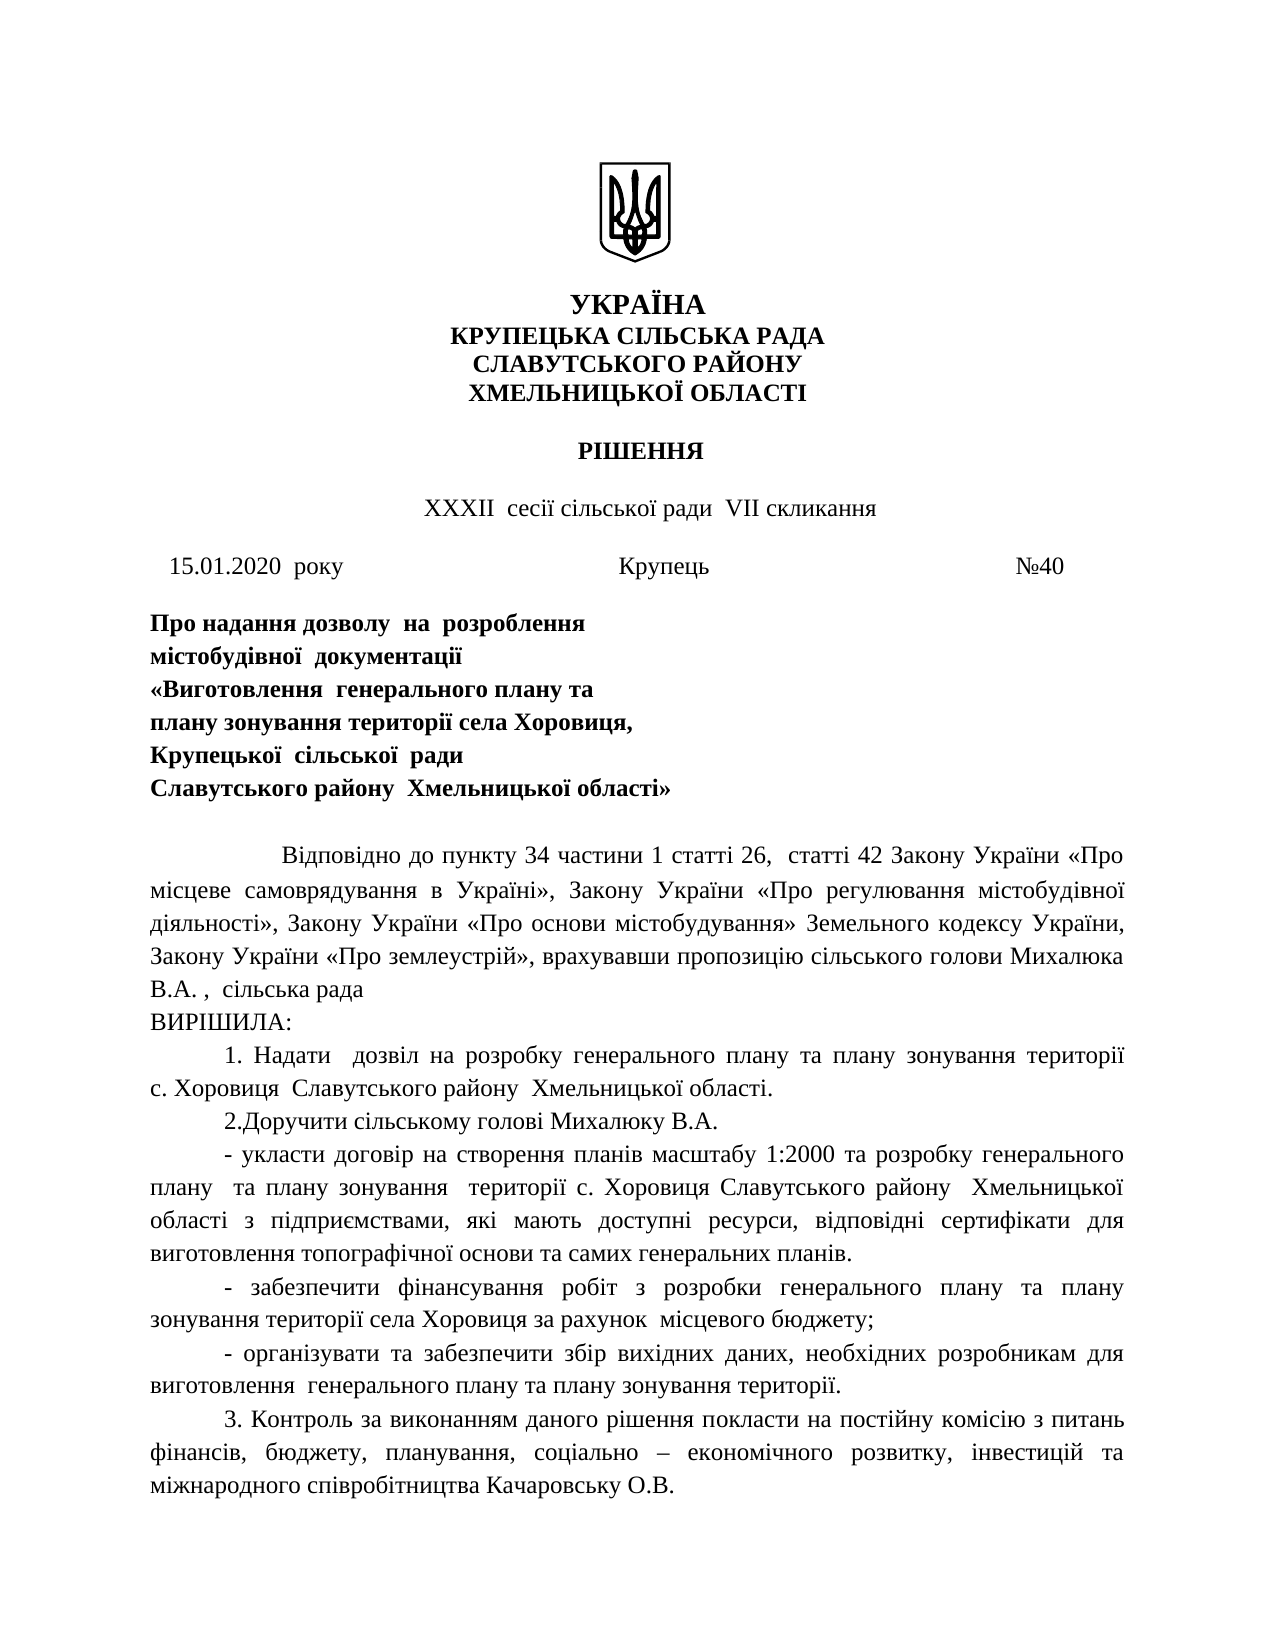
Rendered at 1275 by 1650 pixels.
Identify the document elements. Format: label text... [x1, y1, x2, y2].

text 1. Надати дозвіл на розробку генерального плану та плану зонування території с. Хоровиця Славутського району Хмельницької області. [150, 1040, 1125, 1102]
text плану зонування території села Хоровиця, [150, 707, 1125, 736]
text 3. Контроль за виконанням даного рішення покласти на постійну комісію з питань фінансів, бюджету, планування, соціально – економічного розвитку, інвестицій та міжнародного співробітництва Качаровську О.В. [150, 1404, 1125, 1498]
text Відповідно до пункту 34 частини 1 статті 26, статті 42 Закону України «Про місцеве самоврядування в Україні», Закону України «Про регулювання містобудівної діяльності», Закону України «Про основи містобудування» Земельного кодексу України, Закону України «Про землеустрій», врахувавши пропозицію сільського голови Михалюка В.А. , сільська рада [150, 835, 1125, 1003]
text КРУПЕЦЬКА СІЛЬСЬКА РАДА [150, 321, 1125, 349]
text - укласти договір на створення планів масштабу 1:2000 та розробку генерального плану та плану зонування території с. Хоровиця Славутського району Хмельницької області з підприємствами, які мають доступні ресурси, відповідні сертифікати для виготовлення топографічної основи та самих генеральних планів. [150, 1139, 1125, 1267]
text Славутського району Хмельницької області» [150, 773, 1125, 802]
text ХХХІІ сесії сільської ради VІІ скликання [150, 493, 1125, 522]
text містобудівної документації [150, 641, 1125, 670]
text «Виготовлення генерального плану та [150, 674, 1125, 703]
text УКРАЇНА [150, 287, 1125, 321]
text 2.Доручити сільському голові Михалюку В.А. [150, 1106, 1125, 1135]
text 15.01.2020 року Крупець №40 [150, 551, 1125, 579]
text - організувати та забезпечити збір вихідних даних, необхідних розробникам для виготовлення генерального плану та плану зонування території. [150, 1338, 1125, 1399]
text СЛАВУТСЬКОГО РАЙОНУ [150, 349, 1125, 378]
text ХМЕЛЬНИЦЬКОЇ ОБЛАСТІ [150, 378, 1125, 407]
text ВИРІШИЛА: [150, 1007, 1125, 1036]
text Про надання дозволу на розроблення [150, 608, 1125, 637]
text Крупецької сільської ради [150, 740, 1125, 769]
text - забезпечити фінансування робіт з розробки генерального плану та плану зонування території села Хоровиця за рахунок місцевого бюджету; [150, 1272, 1125, 1333]
text РІШЕННЯ [150, 436, 1125, 464]
